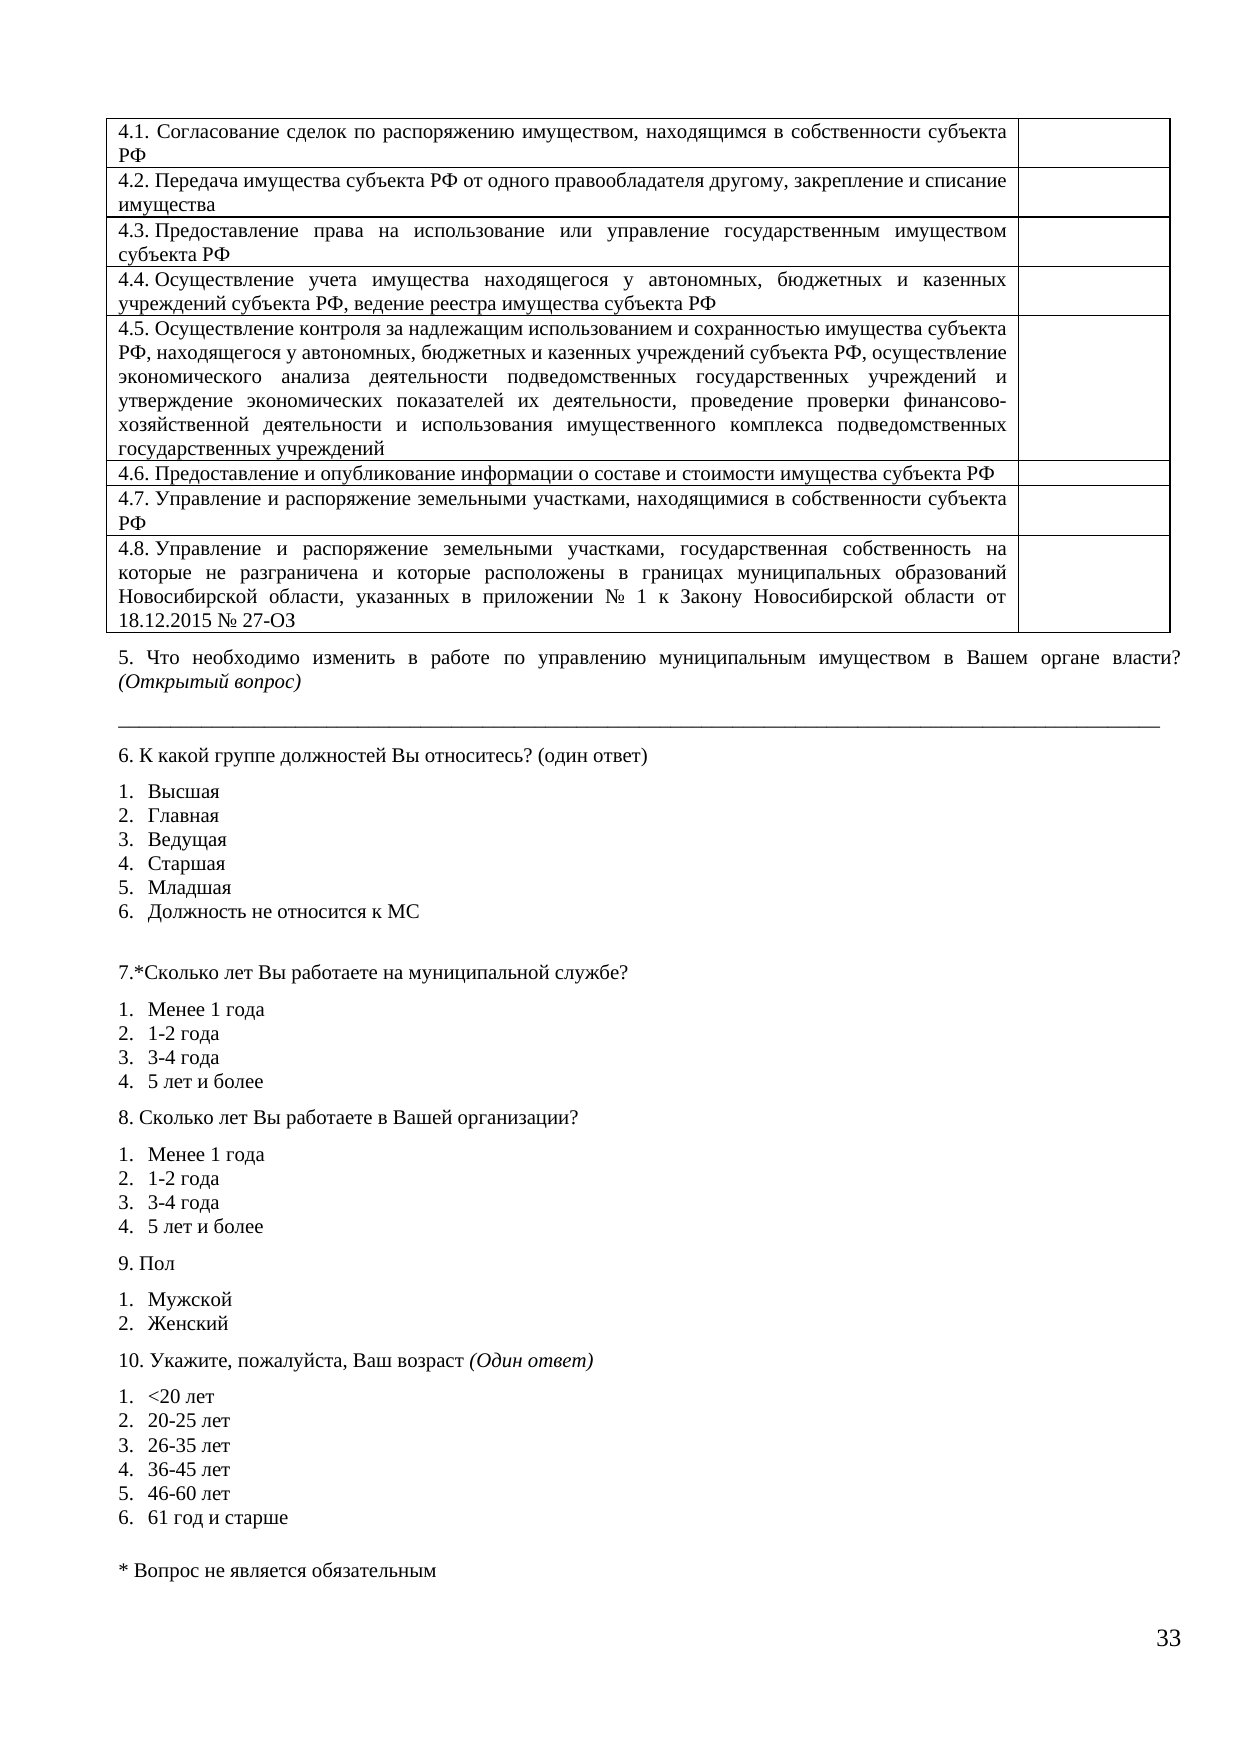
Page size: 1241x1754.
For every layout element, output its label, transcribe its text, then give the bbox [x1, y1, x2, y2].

table_cell [1019, 461, 1169, 485]
list Менее 1 года [118, 1142, 1181, 1166]
table_cell 4.5. Осуществление контроля за надлежащим использованием и сохранностью имущества субъекта РФ, находящегося у автономных, бюджетных и казенных учреждений субъекта РФ, осуществление экономического анализа деятельности подведомственных государственных учреждений и утверждение экономических показателей их деятельности, проведение проверки финансово-хозяйственной деятельности и использования имущественного комплекса подведомственных государственных учреждений [107, 316, 1018, 460]
text 10. Укажите, пожалуйста, Ваш возраст (Один ответ) [118, 1348, 1181, 1372]
table_cell [1019, 218, 1169, 266]
table_cell 4.7. Управление и распоряжение земельными участками, находящимися в собственности субъекта РФ [107, 486, 1018, 534]
list 61 год и старше [118, 1505, 1181, 1529]
table_cell 4.8. Управление и распоряжение земельными участками, государственная собственность на которые не разграничена и которые расположены в границах муниципальных образований Новосибирской области, указанных в приложении № 1 к Закону Новосибирской области от 18.12.2015 № 27-ОЗ [107, 536, 1018, 632]
table_cell 4.3. Предоставление права на использование или управление государственным имуществом субъекта РФ [107, 218, 1018, 266]
table_cell [1019, 168, 1169, 216]
table_cell 4.2. Передача имущества субъекта РФ от одного правообладателя другому, закрепление и списание имущества [107, 168, 1018, 216]
table_cell [1019, 119, 1169, 167]
list Старшая [118, 851, 1181, 875]
text 6. К какой группе должностей Вы относитесь? (один ответ) [118, 742, 1181, 767]
list Должность не относится к МС [118, 899, 1181, 923]
list 36-45 лет [118, 1457, 1181, 1481]
list Главная [118, 803, 1181, 827]
table_cell [1019, 536, 1169, 632]
list 1-2 года [118, 1021, 1181, 1045]
text 7.*Сколько лет Вы работаете на муниципальной службе? [118, 960, 1181, 984]
list Младшая [118, 875, 1181, 899]
text ____________________________________________________________________________________________________ [118, 706, 1181, 730]
list Женский [118, 1311, 1181, 1335]
text * Вопрос не является обязательным [118, 1557, 1181, 1582]
table_cell [1019, 267, 1169, 315]
list 5 лет и более [118, 1069, 1181, 1093]
table_cell 4.6. Предоставление и опубликование информации о составе и стоимости имущества субъекта РФ [107, 461, 1018, 485]
text 9. Пол [118, 1251, 1181, 1275]
list Высшая [118, 779, 1181, 803]
list 20-25 лет [118, 1408, 1181, 1432]
text 8. Сколько лет Вы работаете в Вашей организации? [118, 1105, 1181, 1129]
list Ведущая [118, 827, 1181, 851]
list <20 лет [118, 1384, 1181, 1408]
list 1-2 года [118, 1166, 1181, 1190]
list 3-4 года [118, 1190, 1181, 1214]
table_cell [1019, 486, 1169, 534]
list 5 лет и более [118, 1214, 1181, 1238]
list Мужской [118, 1287, 1181, 1311]
text 5. Что необходимо изменить в работе по управлению муниципальным имуществом в Вашем органе власти? (Открытый вопрос) [118, 645, 1181, 693]
list Менее 1 года [118, 997, 1181, 1021]
list 46-60 лет [118, 1481, 1181, 1505]
list 3-4 года [118, 1045, 1181, 1069]
table_cell 4.4. Осуществление учета имущества находящегося у автономных, бюджетных и казенных учреждений субъекта РФ, ведение реестра имущества субъекта РФ [107, 267, 1018, 315]
table_cell 4.1. Согласование сделок по распоряжению имуществом, находящимся в собственности субъекта РФ [107, 119, 1018, 167]
list 26-35 лет [118, 1432, 1181, 1457]
table_cell [1019, 316, 1169, 460]
